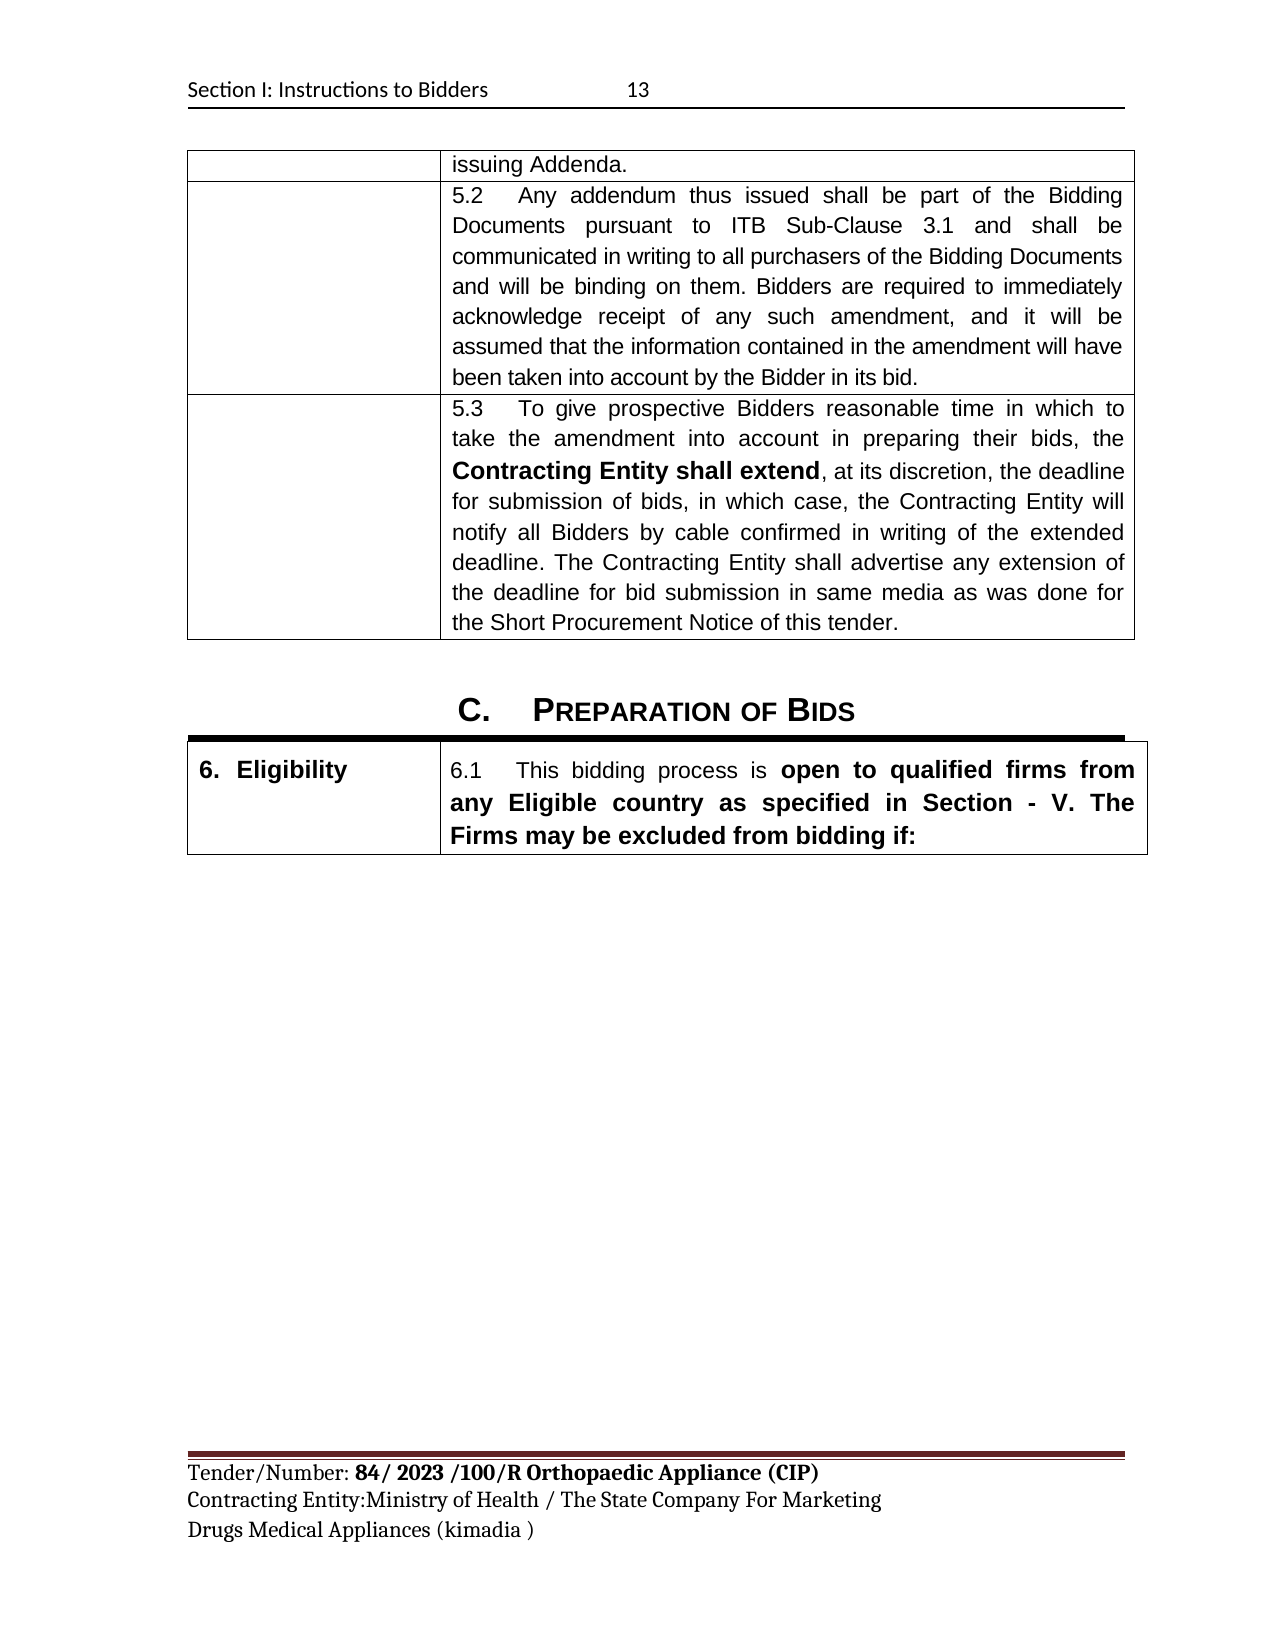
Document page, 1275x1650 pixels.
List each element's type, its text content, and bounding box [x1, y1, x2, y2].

table_cell 5.2 Any addendum thus issued shall be part of the Bidding Documents pursuant to ITB Sub-Clause 3.1 and shall be communicated in writing to all purchasers of the Bidding Documents and will be binding on them. Bidders are required to immediately acknowledge receipt of any such amendment, and it will be assumed that the information contained in the amendment will have been taken into account by the Bidder in its bid. [441, 182, 1134, 394]
table_header 6. Eligibility [188, 742, 440, 853]
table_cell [188, 151, 440, 181]
table_cell [188, 395, 440, 639]
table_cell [441, 151, 1134, 181]
text C. Preparation of Bids [187, 690, 1125, 741]
table_cell 5.3 To give prospective Bidders reasonable time in which to take the amendment into account in preparing their bids, the Contracting Entity shall extend, at its discretion, the deadline for submission of bids, in which case, the Contracting Entity will notify all Bidders by cable confirmed in writing of the extended deadline. The Contracting Entity shall advertise any extension of the deadline for bid submission in same media as was done for the Short Procurement Notice of this tender. [441, 395, 1134, 639]
table_cell [188, 182, 440, 394]
table_header 6.1 This bidding process is open to qualified firms from any Eligible country as specified in Section - V. The Firms may be excluded from bidding if: [441, 742, 1147, 853]
